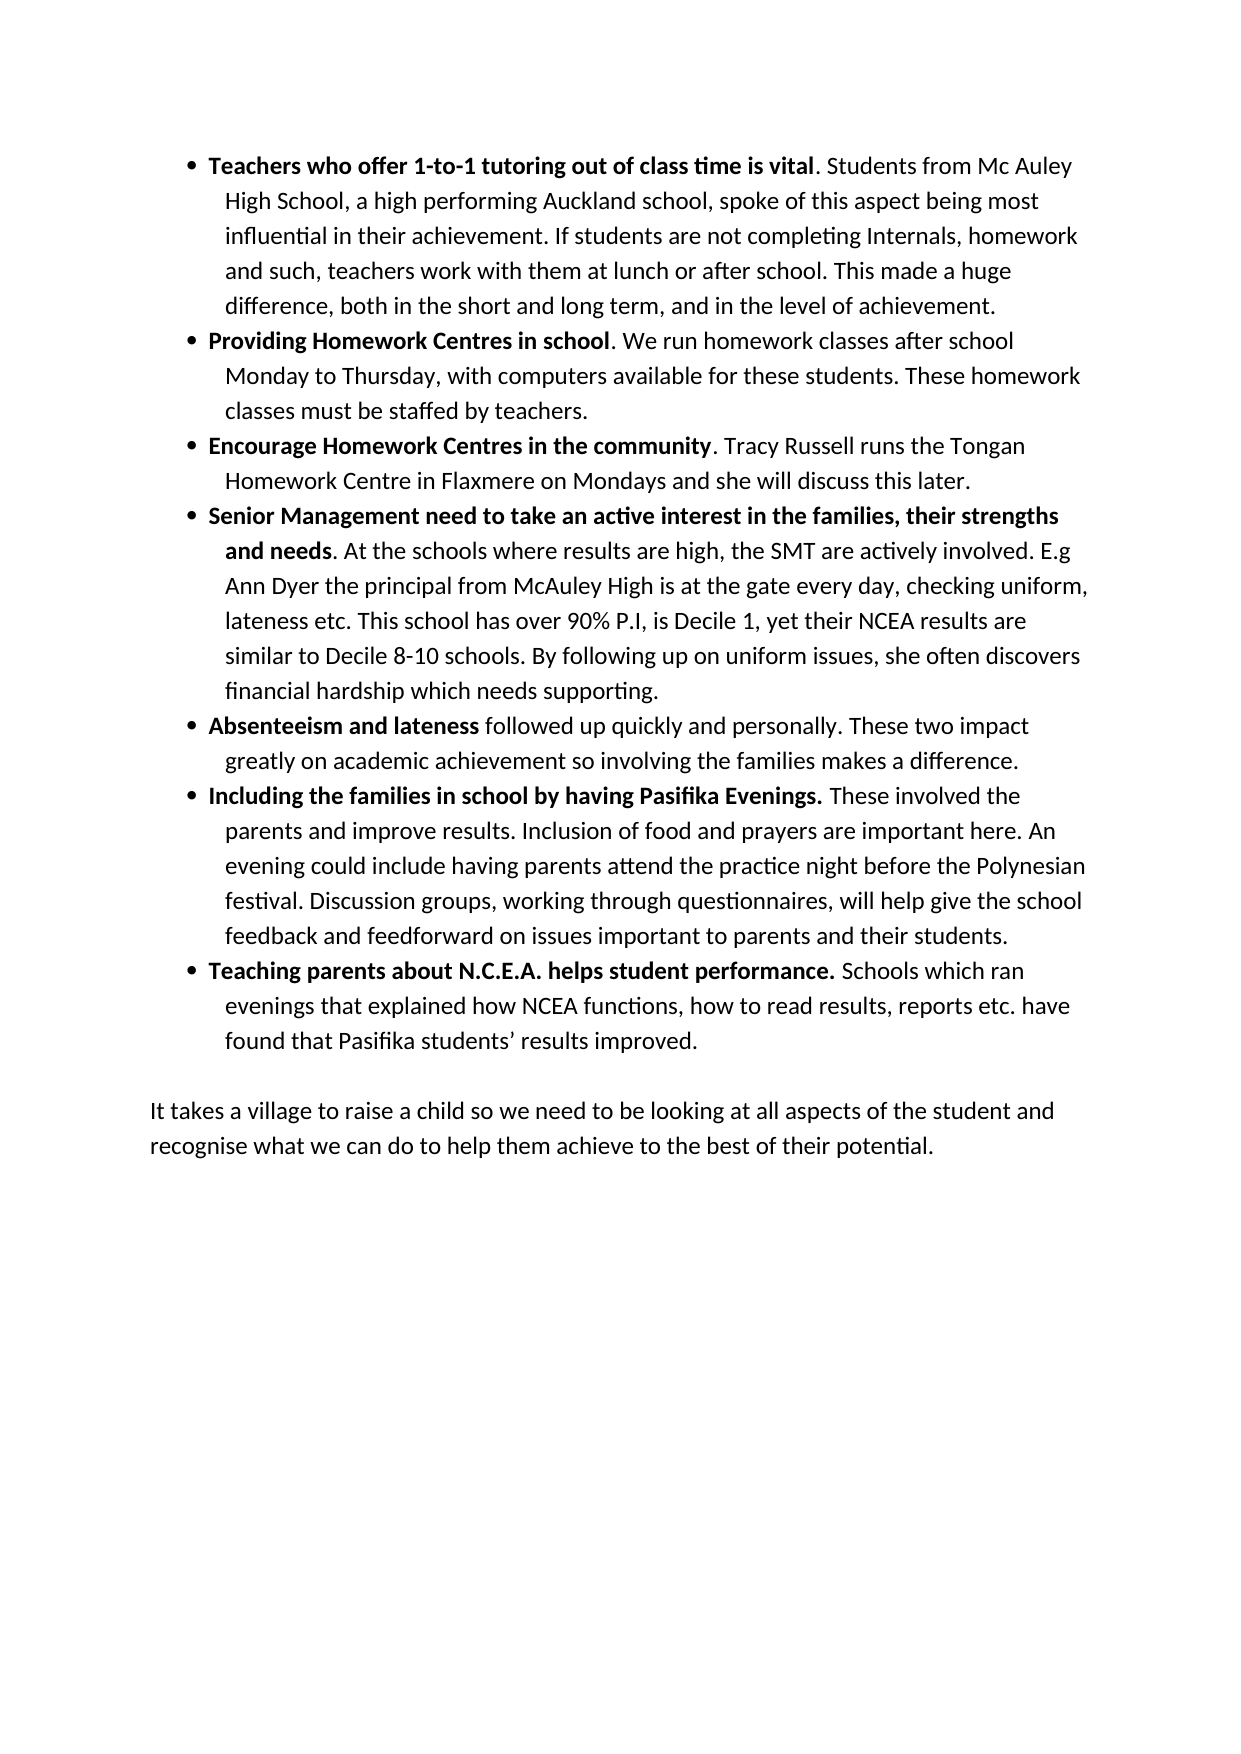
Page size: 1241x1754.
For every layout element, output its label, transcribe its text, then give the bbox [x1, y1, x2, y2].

list Teaching parents about N.C.E.A. helps student performance. Schools which ran evenings that explained how NCEA functions, how to read results, reports etc. have found that Pasifika students’ results improved. [187, 955, 1090, 1056]
list Senior Management need to take an active interest in the families, their strengths and needs. At the schools where results are high, the SMT are actively involved. E.g Ann Dyer the principal from McAuley High is at the gate every day, checking uniform, lateness etc. This school has over 90% P.I, is Decile 1, yet their NCEA results are similar to Decile 8-10 schools. By following up on uniform issues, she often discovers financial hardship which needs supporting. [187, 500, 1090, 706]
list Teachers who offer 1-to-1 tutoring out of class time is vital. Students from Mc Auley High School, a high performing Auckland school, spoke of this aspect being most influential in their achievement. If students are not completing Internals, homework and such, teachers work with them at lunch or after school. This made a huge difference, both in the short and long term, and in the level of achievement. [187, 150, 1090, 321]
list Absenteeism and lateness followed up quickly and personally. These two impact greatly on academic achievement so involving the families makes a difference. [187, 710, 1090, 776]
list Including the families in school by having Pasifika Evenings. These involved the parents and improve results. Inclusion of food and prayers are important here. An evening could include having parents attend the practice night before the Polynesian festival. Discussion groups, working through questionnaires, will help give the school feedback and feedforward on issues important to parents and their students. [187, 780, 1090, 951]
list Encourage Homework Centres in the community. Tracy Russell runs the Tongan Homework Centre in Flaxmere on Mondays and she will discuss this later. [187, 430, 1090, 496]
list Providing Homework Centres in school. We run homework classes after school Monday to Thursday, with computers available for these students. These homework classes must be staffed by teachers. [187, 325, 1090, 426]
text It takes a village to raise a child so we need to be looking at all aspects of the student and recognise what we can do to help them achieve to the best of their potential. [150, 1095, 1090, 1161]
